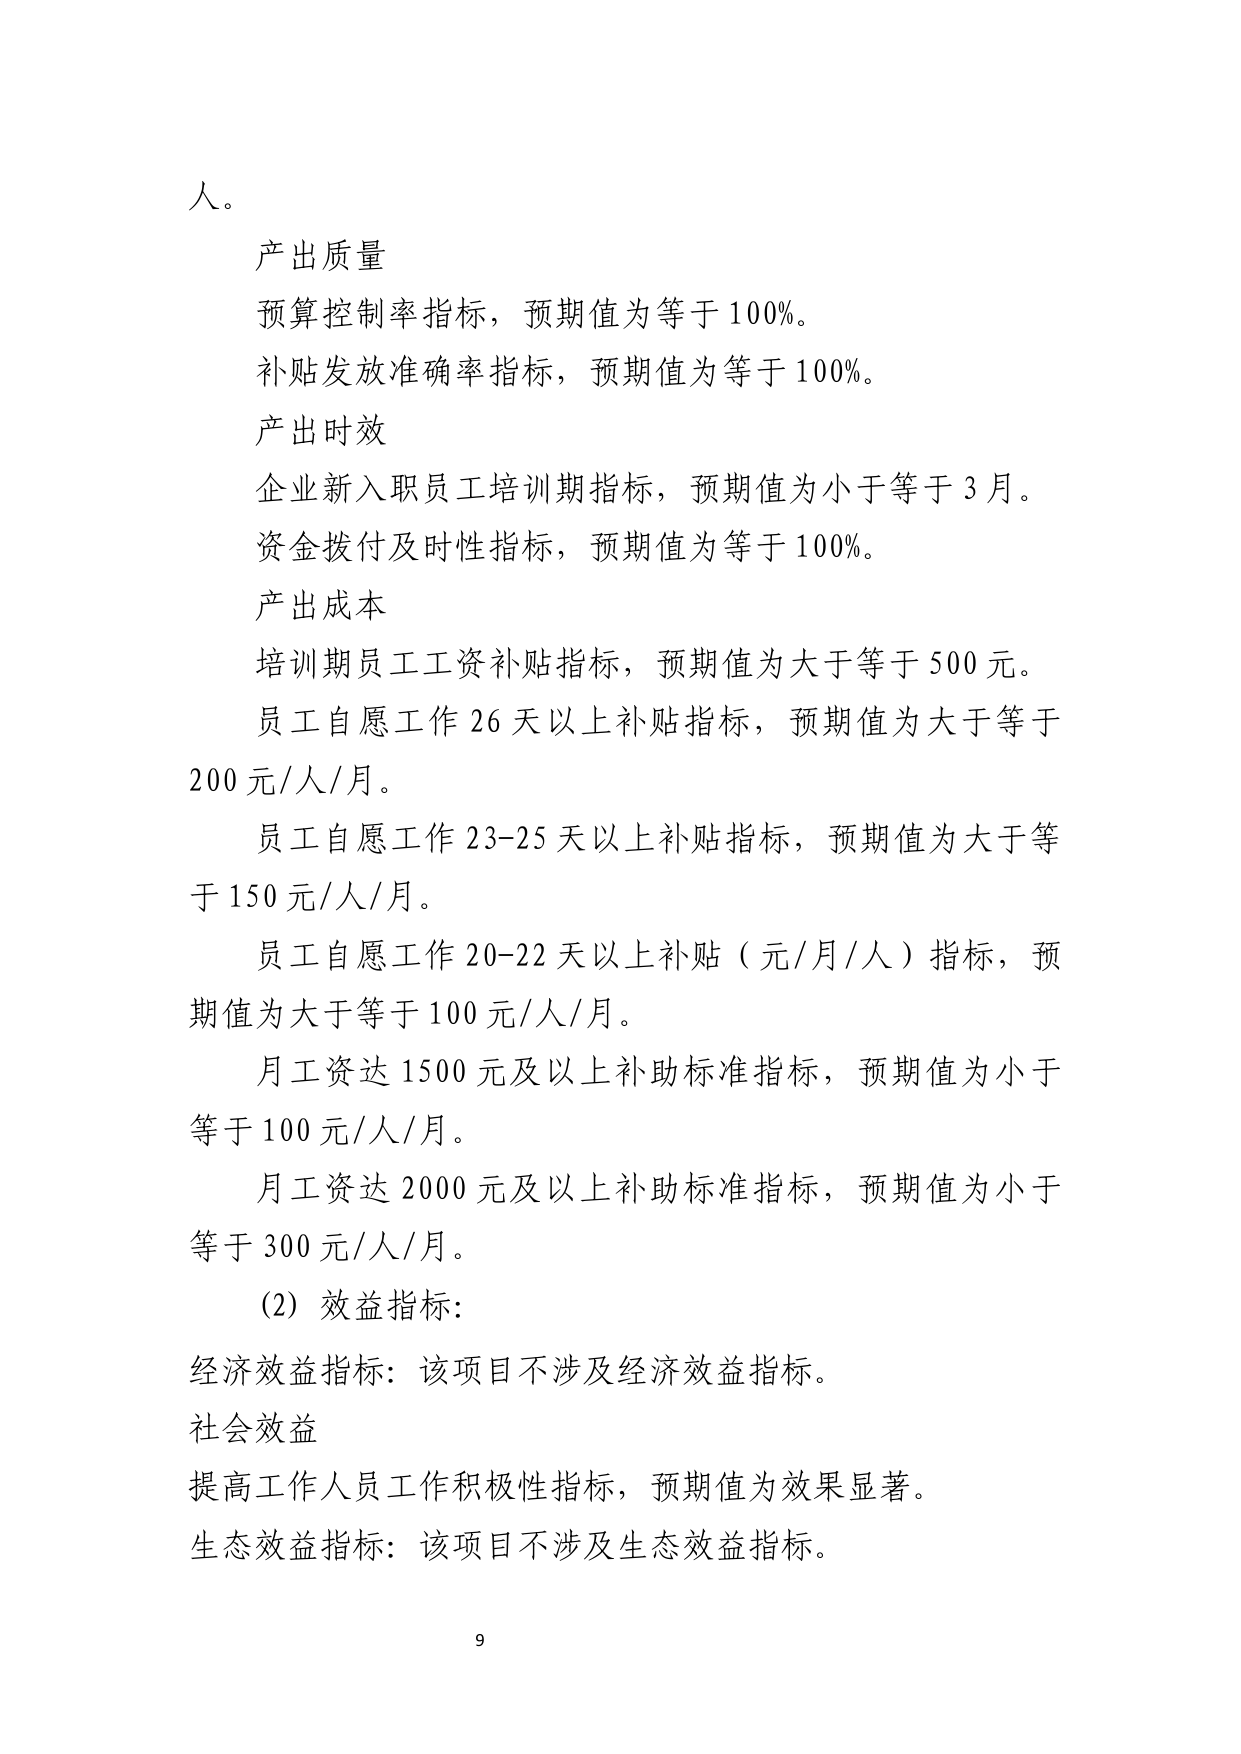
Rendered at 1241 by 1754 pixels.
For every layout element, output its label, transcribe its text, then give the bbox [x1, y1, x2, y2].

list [187, 162, 1063, 220]
list 月工资达2000元及以上补助标准指标，预期值为小于等于300元/人/月。 [187, 1154, 1063, 1270]
list 产出时效 [187, 395, 1063, 454]
list 产出成本 [187, 570, 1063, 629]
list 企业新入职员工培训期指标，预期值为小于等于3月。 [187, 454, 1063, 512]
list 月工资达1500元及以上补助标准指标，预期值为小于等于100元/人/月。 [187, 1037, 1063, 1154]
list 效益指标： [187, 1270, 1063, 1335]
list 社会效益 [187, 1394, 1063, 1452]
list 生态效益指标：该项目不涉及生态效益指标。 [187, 1510, 1063, 1569]
list 培训期员工工资补贴指标，预期值为大于等于500元。 [187, 629, 1063, 687]
list 产出质量 [187, 220, 1063, 279]
list 经济效益指标：该项目不涉及经济效益指标。 [187, 1335, 1063, 1394]
list 补贴发放准确率指标，预期值为等于100%。 [187, 337, 1063, 395]
list 提高工作人员工作积极性指标，预期值为效果显著。 [187, 1452, 1063, 1510]
list 员工自愿工作23-25天以上补贴指标，预期值为大于等于150元/人/月。 [187, 804, 1063, 920]
list 员工自愿工作26天以上补贴指标，预期值为大于等于200元/人/月。 [187, 687, 1063, 804]
list 员工自愿工作20-22天以上补贴（元/月/人）指标，预期值为大于等于100元/人/月。 [187, 920, 1063, 1037]
list 预算控制率指标，预期值为等于100%。 [187, 279, 1063, 337]
list 资金拨付及时性指标，预期值为等于100%。 [187, 512, 1063, 570]
